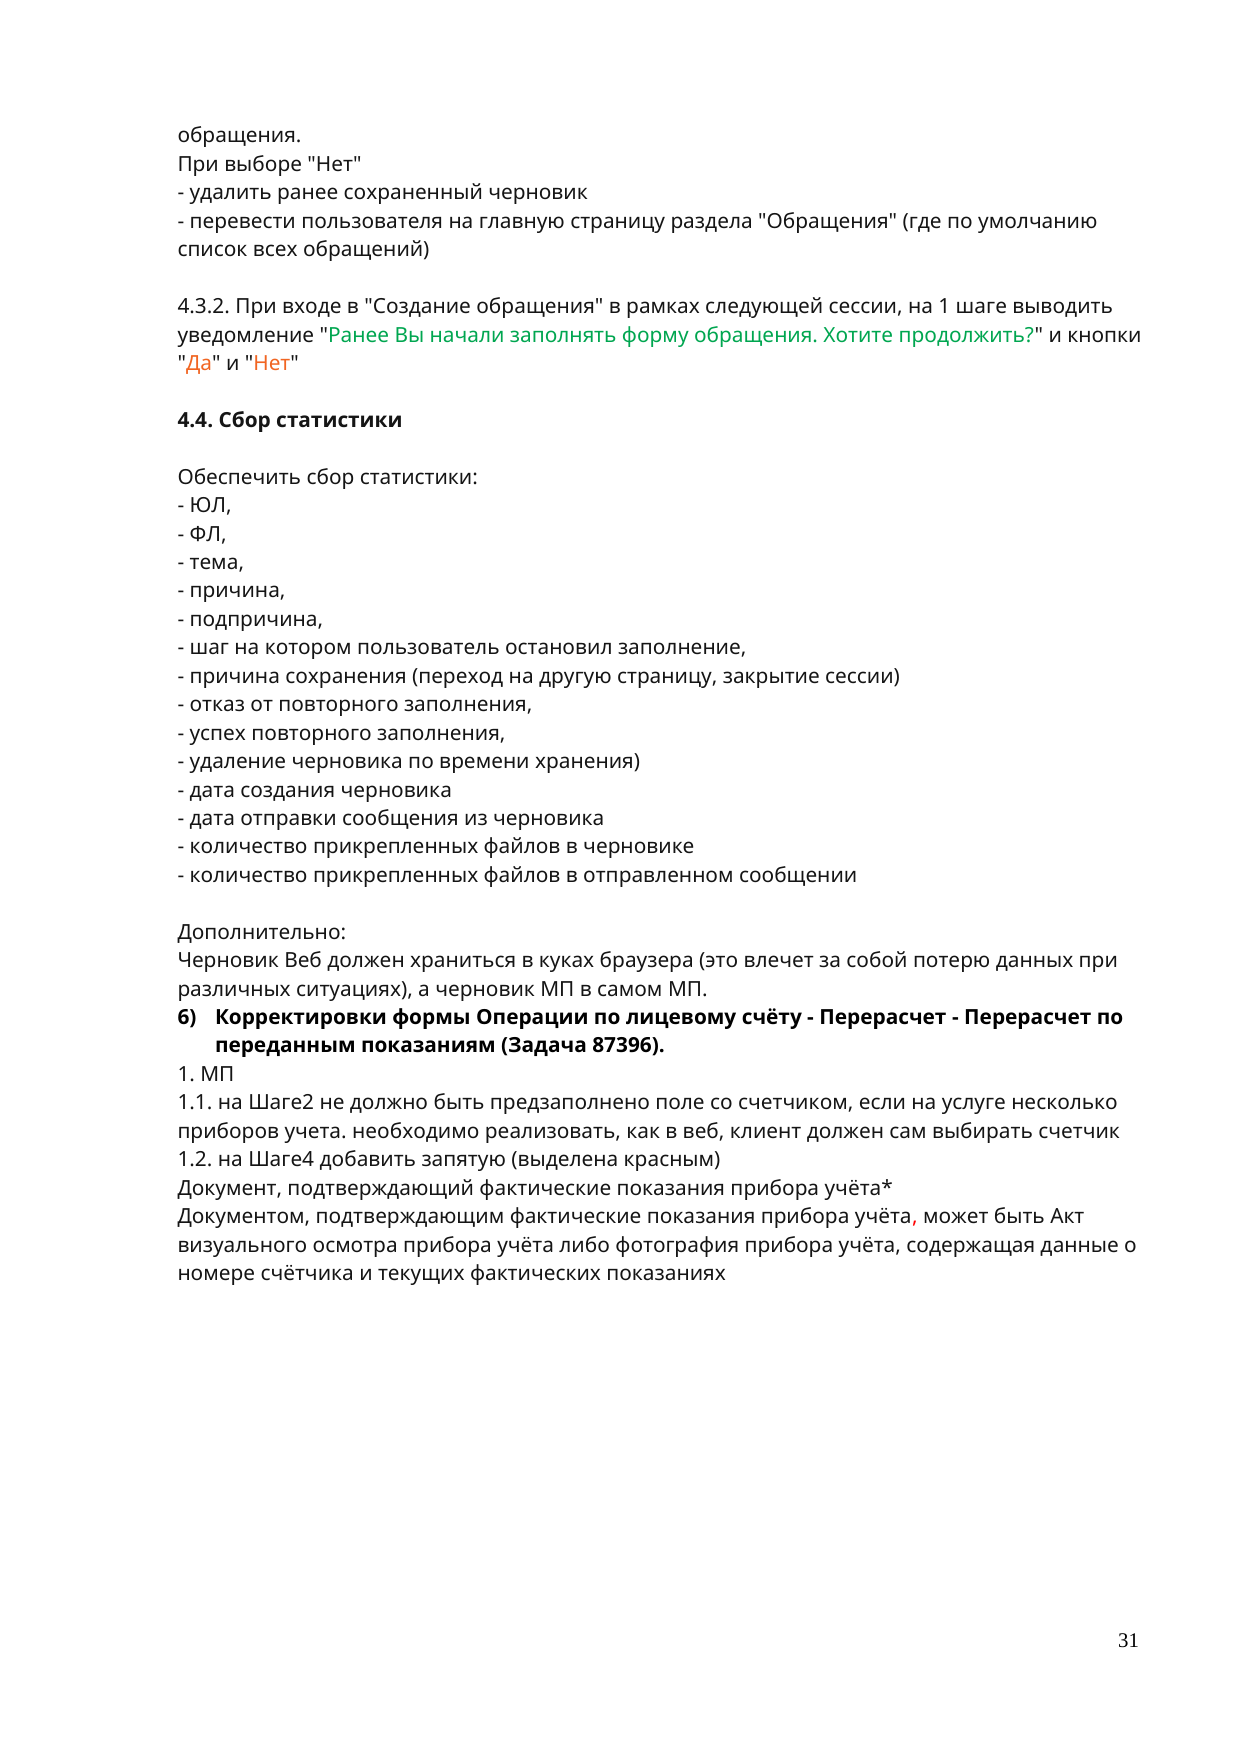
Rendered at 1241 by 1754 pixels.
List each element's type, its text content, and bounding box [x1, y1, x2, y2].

text 1. МП 1.1. на Шаге2 не должно быть предзаполнено поле со счетчиком, если на услуге несколько приборов учета. необходимо реализовать, как в веб, клиент должен сам выбирать счетчик 1.2. на Шаге4 добавить запятую (выделена красным) Документ, подтверждающий фактические показания прибора учёта* [177, 1059, 1152, 1201]
text Документом, подтверждающим фактические показания прибора учёта, может быть Акт визуального осмотра прибора учёта либо фотография прибора учёта, содержащая данные о номере счётчика и текущих фактических показаниях [177, 1201, 1152, 1287]
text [177, 121, 1152, 1002]
list Корректировки формы Операции по лицевому счёту - Перерасчет - Перерасчет по переданным показаниям (Задача 87396). [177, 1002, 1152, 1059]
